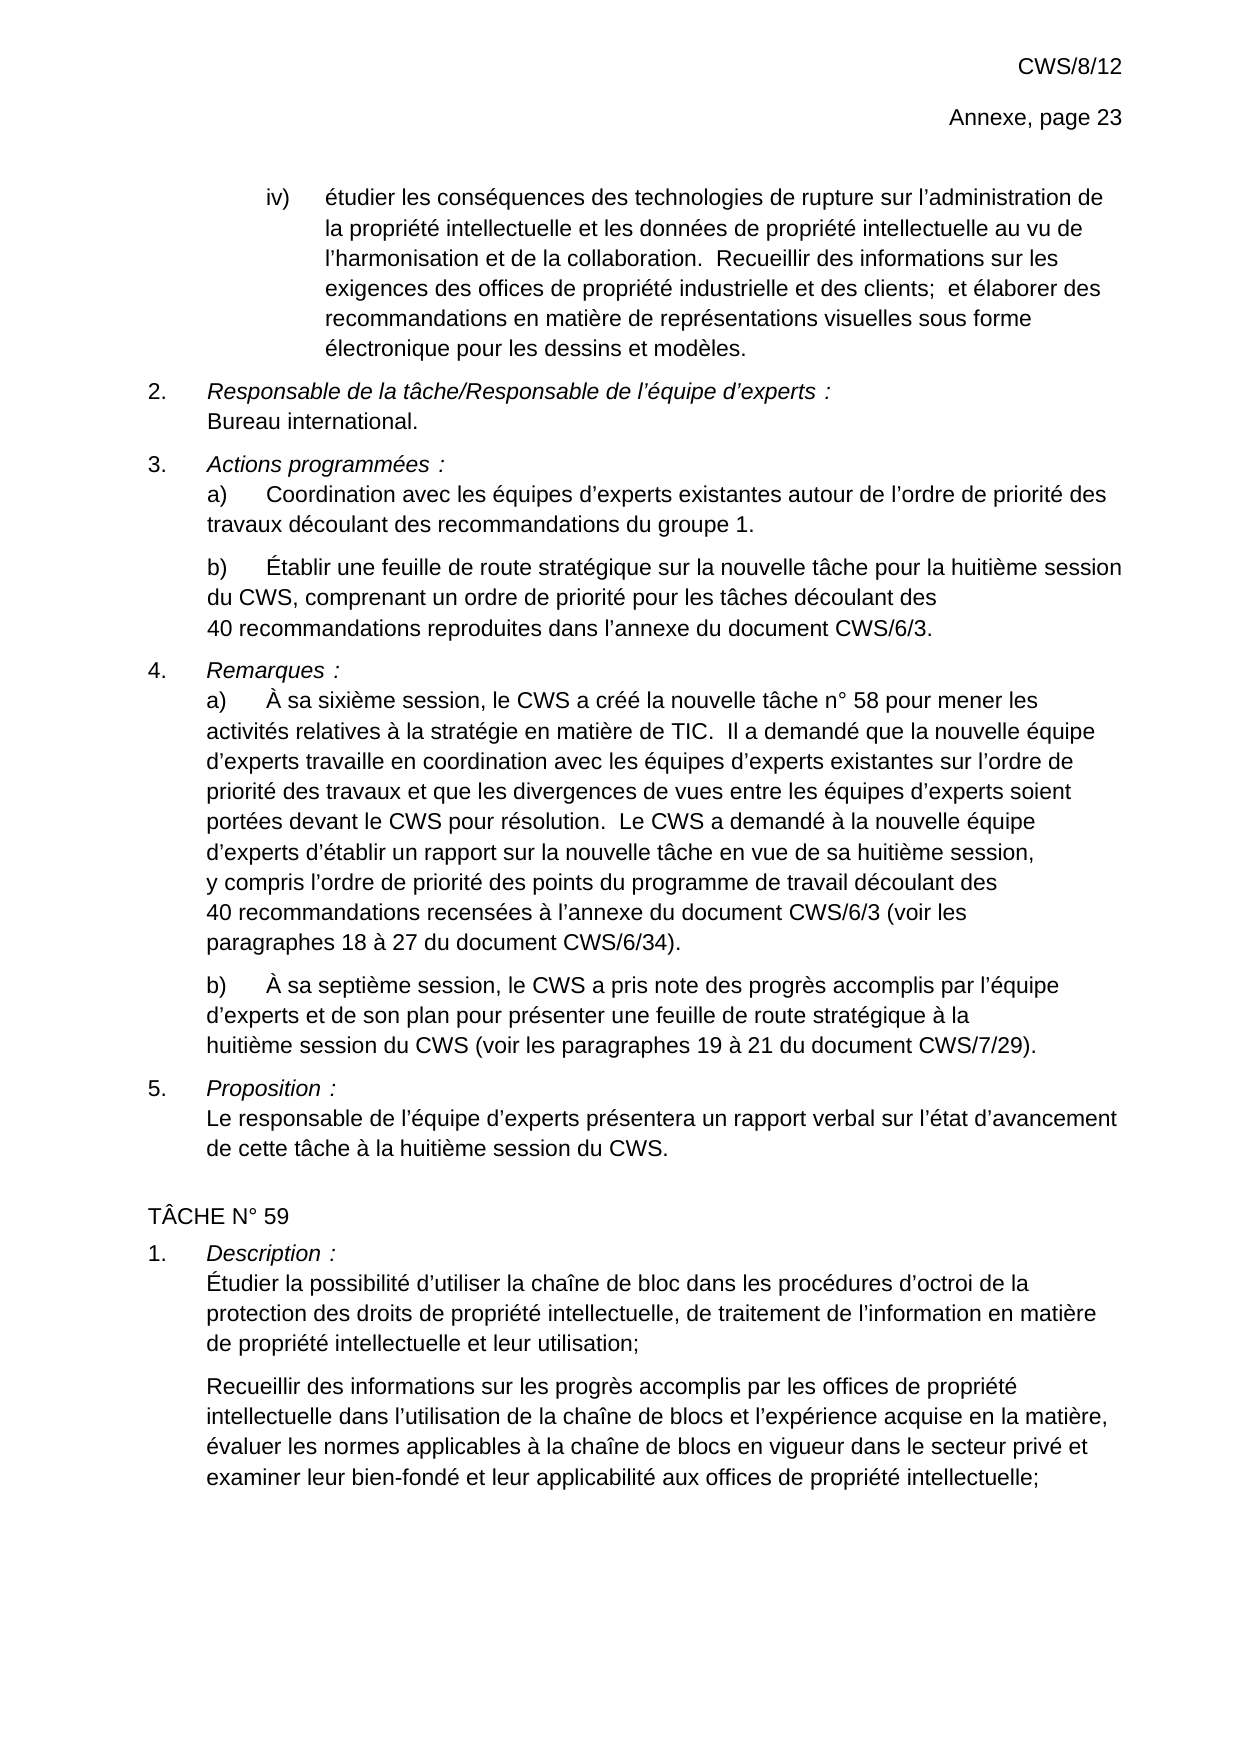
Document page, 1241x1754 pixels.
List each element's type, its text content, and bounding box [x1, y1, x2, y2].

subtitle Tâche n° 59 [148, 1203, 1122, 1229]
text 5. Proposition : Le responsable de l’équipe d’experts présentera un rapport verbal sur l’état d’avancement de cette tâche à la huitième session du CWS. [148, 1075, 1122, 1162]
text 2. Responsable de la tâche/Responsable de l’équipe d’experts : Bureau international. [148, 378, 1122, 435]
text 3. Actions programmées : a) Coordination avec les équipes d’experts existantes autour de l’ordre de priorité des travaux découlant des recommandations du groupe 1. [148, 451, 1122, 538]
text b) Établir une feuille de route stratégique sur la nouvelle tâche pour la huitième session du CWS, comprenant un ordre de priorité pour les tâches découlant des 40 recommandations reproduites dans l’annexe du document CWS/6/3. [148, 554, 1122, 641]
text 4. Remarques : a) À sa sixième session, le CWS a créé la nouvelle tâche n° 58 pour mener les activités relatives à la stratégie en matière de TIC. Il a demandé que la nouvelle équipe d’experts travaille en coordination avec les équipes d’experts existantes sur l’ordre de priorité des travaux et que les divergences de vues entre les équipes d’experts soient portées devant le CWS pour résolution. Le CWS a demandé à la nouvelle équipe d’experts d’établir un rapport sur la nouvelle tâche en vue de sa huitième session, y compris l’ordre de priorité des points du programme de travail découlant des 40 recommandations recensées à l’annexe du document CWS/6/3 (voir les paragraphes 18 à 27 du document CWS/6/34). [148, 657, 1122, 956]
text Recueillir des informations sur les progrès accomplis par les offices de propriété intellectuelle dans l’utilisation de la chaîne de blocs et l’expérience acquise en la matière, évaluer les normes applicables à la chaîne de blocs en vigueur dans le secteur privé et examiner leur bien-fondé et leur applicabilité aux offices de propriété intellectuelle; [148, 1373, 1122, 1490]
text iv) étudier les conséquences des technologies de rupture sur l’administration de la propriété intellectuelle et les données de propriété intellectuelle au vu de l’harmonisation et de la collaboration. Recueillir des informations sur les exigences des offices de propriété industrielle et des clients; et élaborer des recommandations en matière de représentations visuelles sous forme électronique pour les dessins et modèles. [266, 184, 1122, 362]
text 1. Description : Étudier la possibilité d’utiliser la chaîne de bloc dans les procédures d’octroi de la protection des droits de propriété intellectuelle, de traitement de l’information en matière de propriété intellectuelle et leur utilisation; [148, 1239, 1122, 1357]
text b) À sa septième session, le CWS a pris note des progrès accomplis par l’équipe d’experts et de son plan pour présenter une feuille de route stratégique à la huitième session du CWS (voir les paragraphes 19 à 21 du document CWS/7/29). [148, 972, 1122, 1059]
